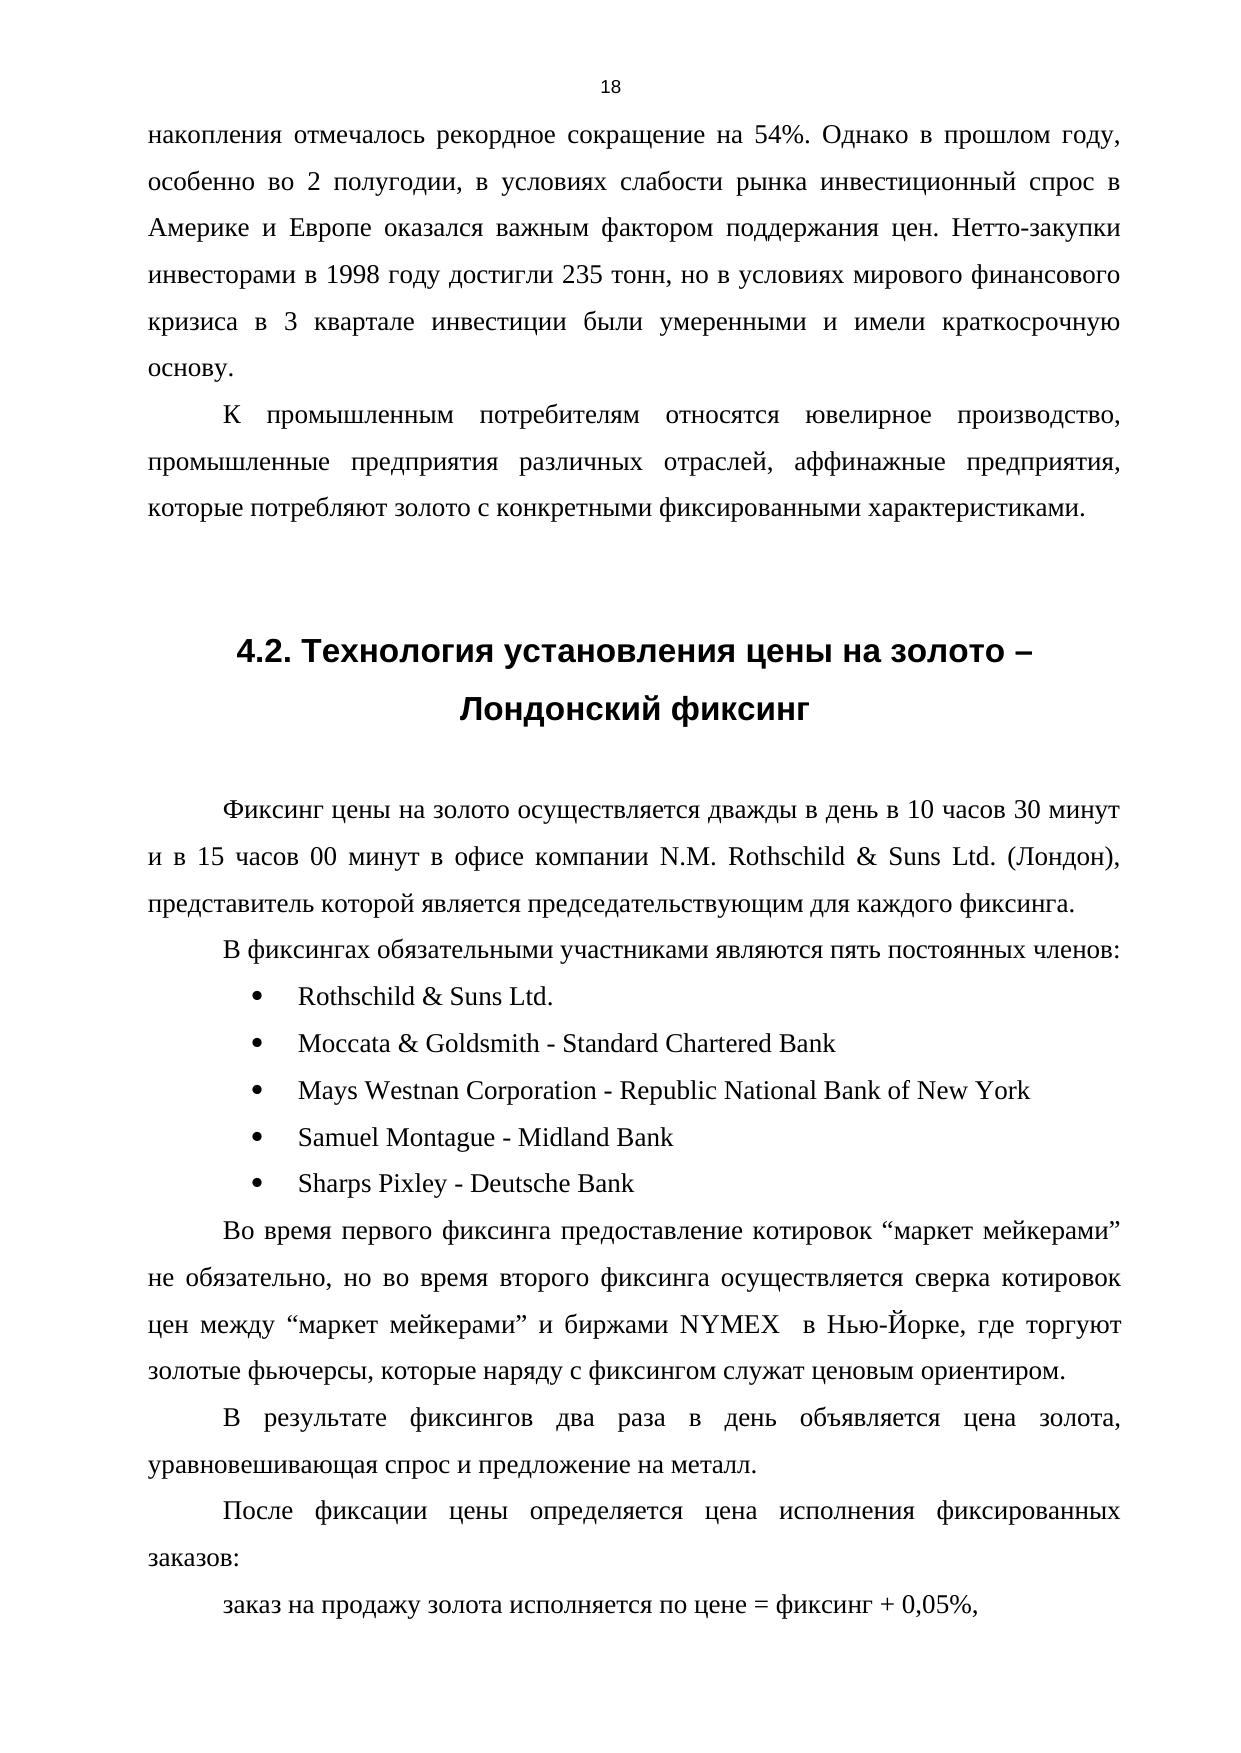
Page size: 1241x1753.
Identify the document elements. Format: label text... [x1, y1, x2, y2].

text Лондонский фиксинг [148, 689, 1122, 727]
text Фиксинг цены на золото осуществляется дважды в день в 10 часов 30 минут и в 15 часов 00 минут в офисе компании N.M. Rothschild & Suns Ltd. (Лондон), представитель которой является председательствующим для каждого фиксинга. [148, 793, 1122, 918]
text К промышленным потребителям относятся ювелирное производство, промышленные предприятия различных отраслей, аффинажные предприятия, которые потребляют золото с конкретными фиксированными характеристиками. [148, 398, 1122, 523]
list Samuel Montague - Midland Bank [252, 1121, 1122, 1152]
list Moccata & Goldsmith - Standard Chartered Bank [252, 1027, 1122, 1058]
list Mays Westnan Corporation - Republic National Bank of New York [252, 1074, 1122, 1105]
text заказ на продажу золота исполняется по цене = фиксинг + 0,05%, [223, 1588, 1122, 1619]
text После фиксации цены определяется цена исполнения фиксированных заказов: [148, 1494, 1122, 1572]
text В результате фиксингов два раза в день объявляется цена золота, уравновешивающая спрос и предложение на металл. [148, 1401, 1122, 1479]
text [148, 118, 1122, 383]
text 4.2. Технология установления цены на золото – [148, 631, 1122, 670]
text Во время первого фиксинга предоставление котировок “маркет мейкерами” не обязательно, но во время второго фиксинга осуществляется сверка котировок цен между “маркет мейкерами” и биржами NYMEX в Нью-Йорке, где торгуют золотые фьючерсы, которые наряду с фиксингом служат ценовым ориентиром. [148, 1214, 1122, 1386]
list Rothschild & Suns Ltd. [252, 980, 1122, 1011]
list Sharps Pixley - Deutsche Bank [252, 1167, 1122, 1199]
text В фиксингах обязательными участниками являются пять постоянных членов: [148, 933, 1122, 964]
